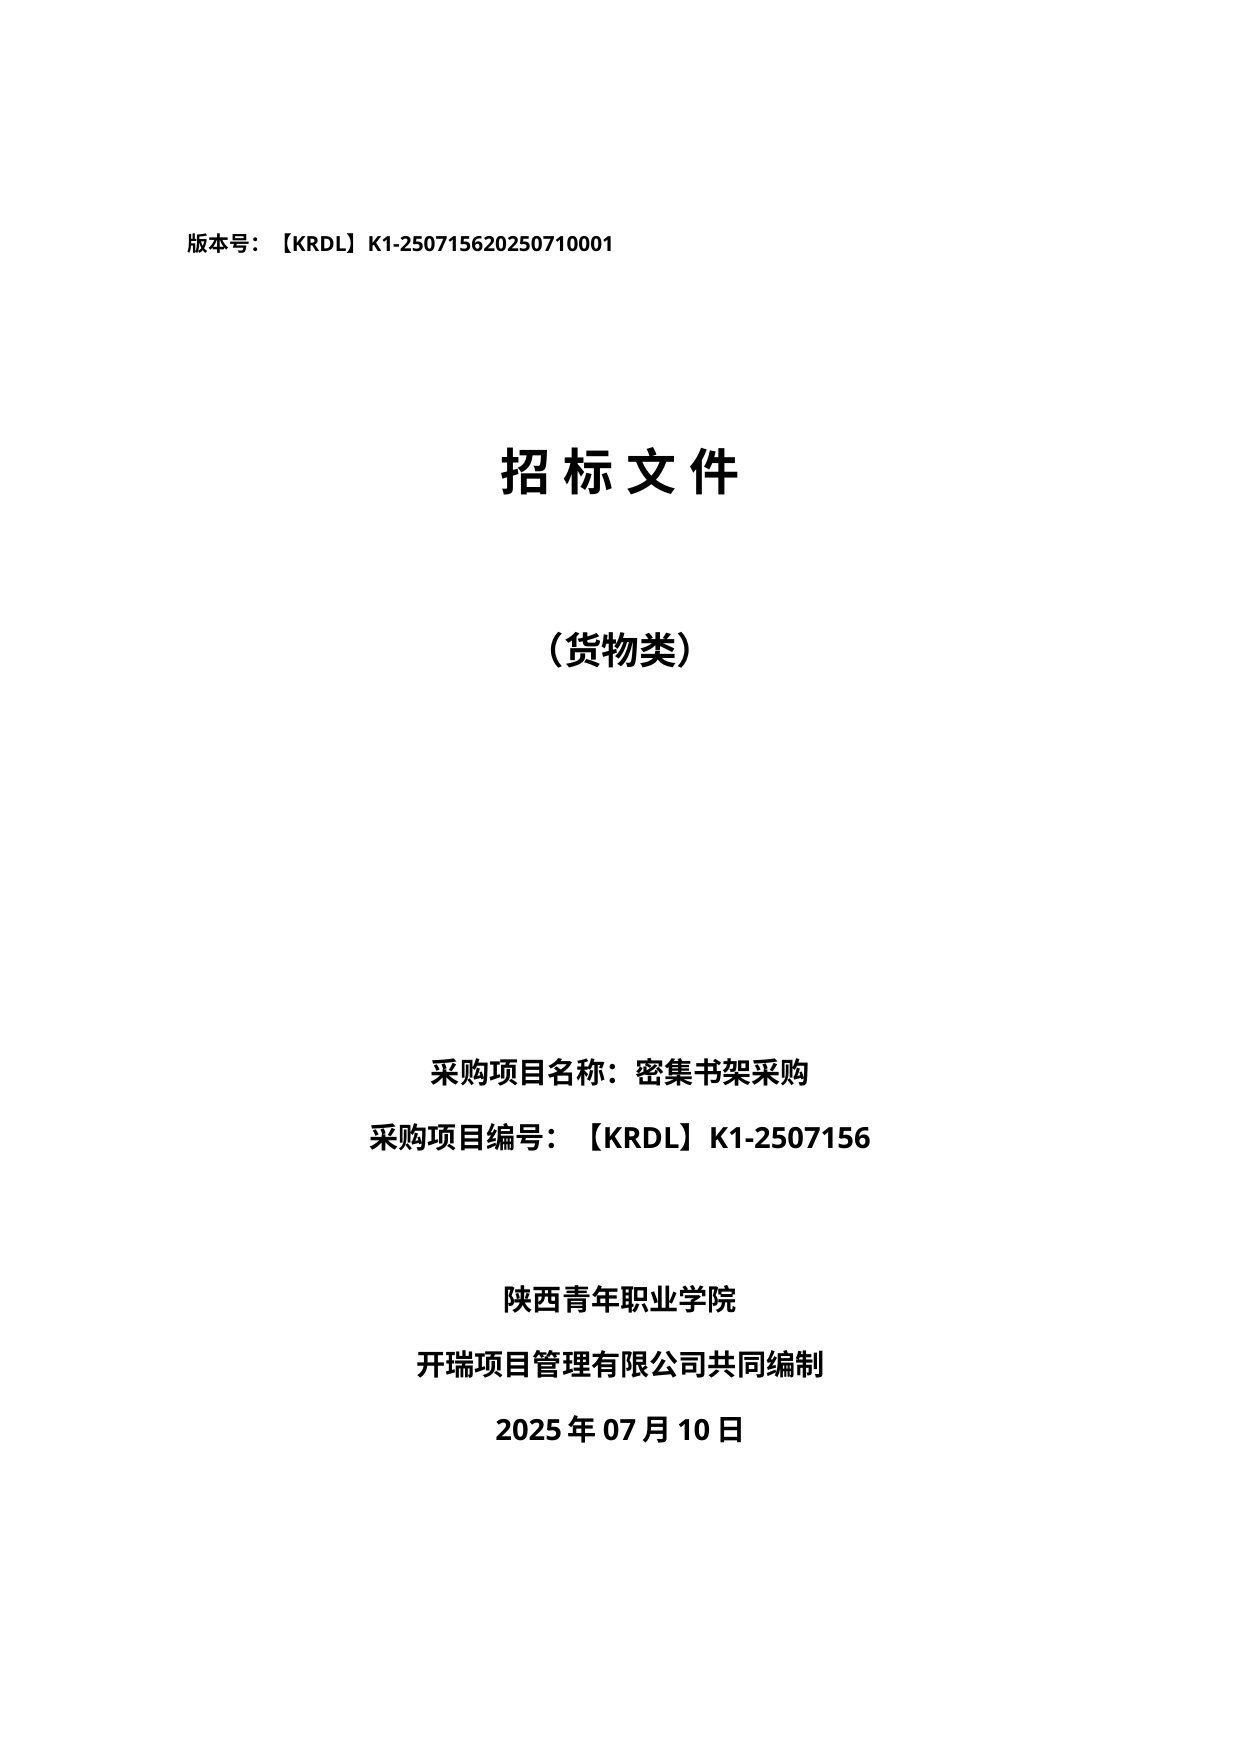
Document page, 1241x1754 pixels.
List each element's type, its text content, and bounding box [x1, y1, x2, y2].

text 采购项目编号：【KRDL】K1-2507156 [187, 1104, 1053, 1267]
text 开瑞项目管理有限公司共同编制 [187, 1332, 1053, 1397]
text 陕西青年职业学院 [187, 1267, 1053, 1332]
text 采购项目名称：密集书架采购 [187, 1039, 1053, 1104]
text 招 标 文 件 [187, 422, 1053, 617]
text （货物类） [187, 617, 1053, 1039]
text 版本号：【KRDL】K1-250715620250710001 [187, 227, 1053, 422]
text 2025年07月10日 [187, 1397, 1053, 1462]
